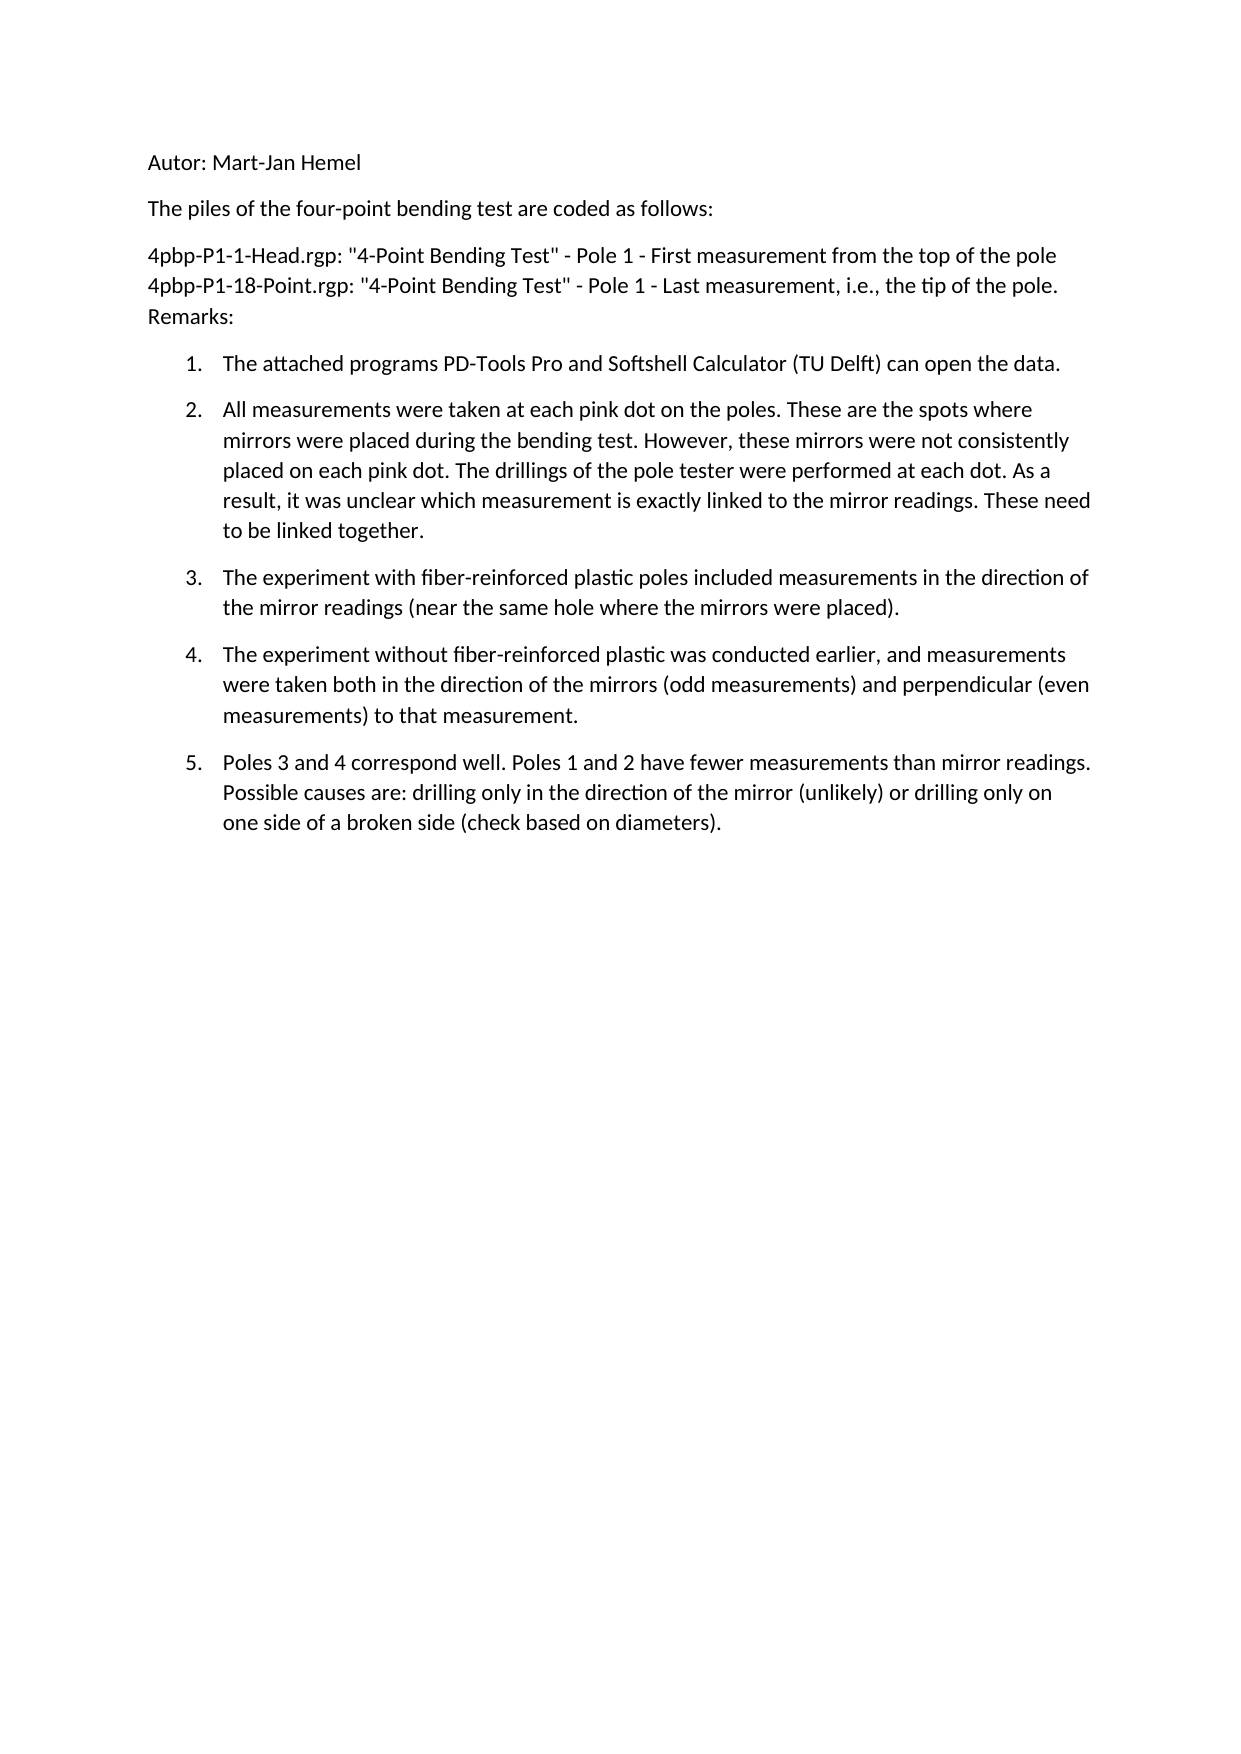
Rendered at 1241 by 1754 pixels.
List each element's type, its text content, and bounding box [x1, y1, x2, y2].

text The piles of the four-point bending test are coded as follows: [148, 194, 1093, 222]
text 4pbp-P1-1-Head.rgp: "4-Point Bending Test" - Pole 1 - First measurement from the top of the pole 4pbp-P1-18-Point.rgp: "4-Point Bending Test" - Pole 1 - Last measurement, i.e., the tip of the pole. Remarks: [148, 241, 1093, 330]
list All measurements were taken at each pink dot on the poles. These are the spots where mirrors were placed during the bending test. However, these mirrors were not consistently placed on each pink dot. The drillings of the pole tester were performed at each dot. As a result, it was unclear which measurement is exactly linked to the mirror readings. These need to be linked together. [185, 396, 1093, 544]
list The attached programs PD-Tools Pro and Softshell Calculator (TU Delft) can open the data. [185, 349, 1093, 377]
list The experiment with fiber-reinforced plastic poles included measurements in the direction of the mirror readings (near the same hole where the mirrors were placed). [185, 563, 1093, 621]
list Poles 3 and 4 correspond well. Poles 1 and 2 have fewer measurements than mirror readings. Possible causes are: drilling only in the direction of the mirror (unlikely) or drilling only on one side of a broken side (check based on diameters). [185, 748, 1093, 836]
list The experiment without fiber-reinforced plastic was conducted earlier, and measurements were taken both in the direction of the mirrors (odd measurements) and perpendicular (even measurements) to that measurement. [185, 640, 1093, 729]
text Autor: Mart-Jan Hemel [148, 148, 1093, 176]
